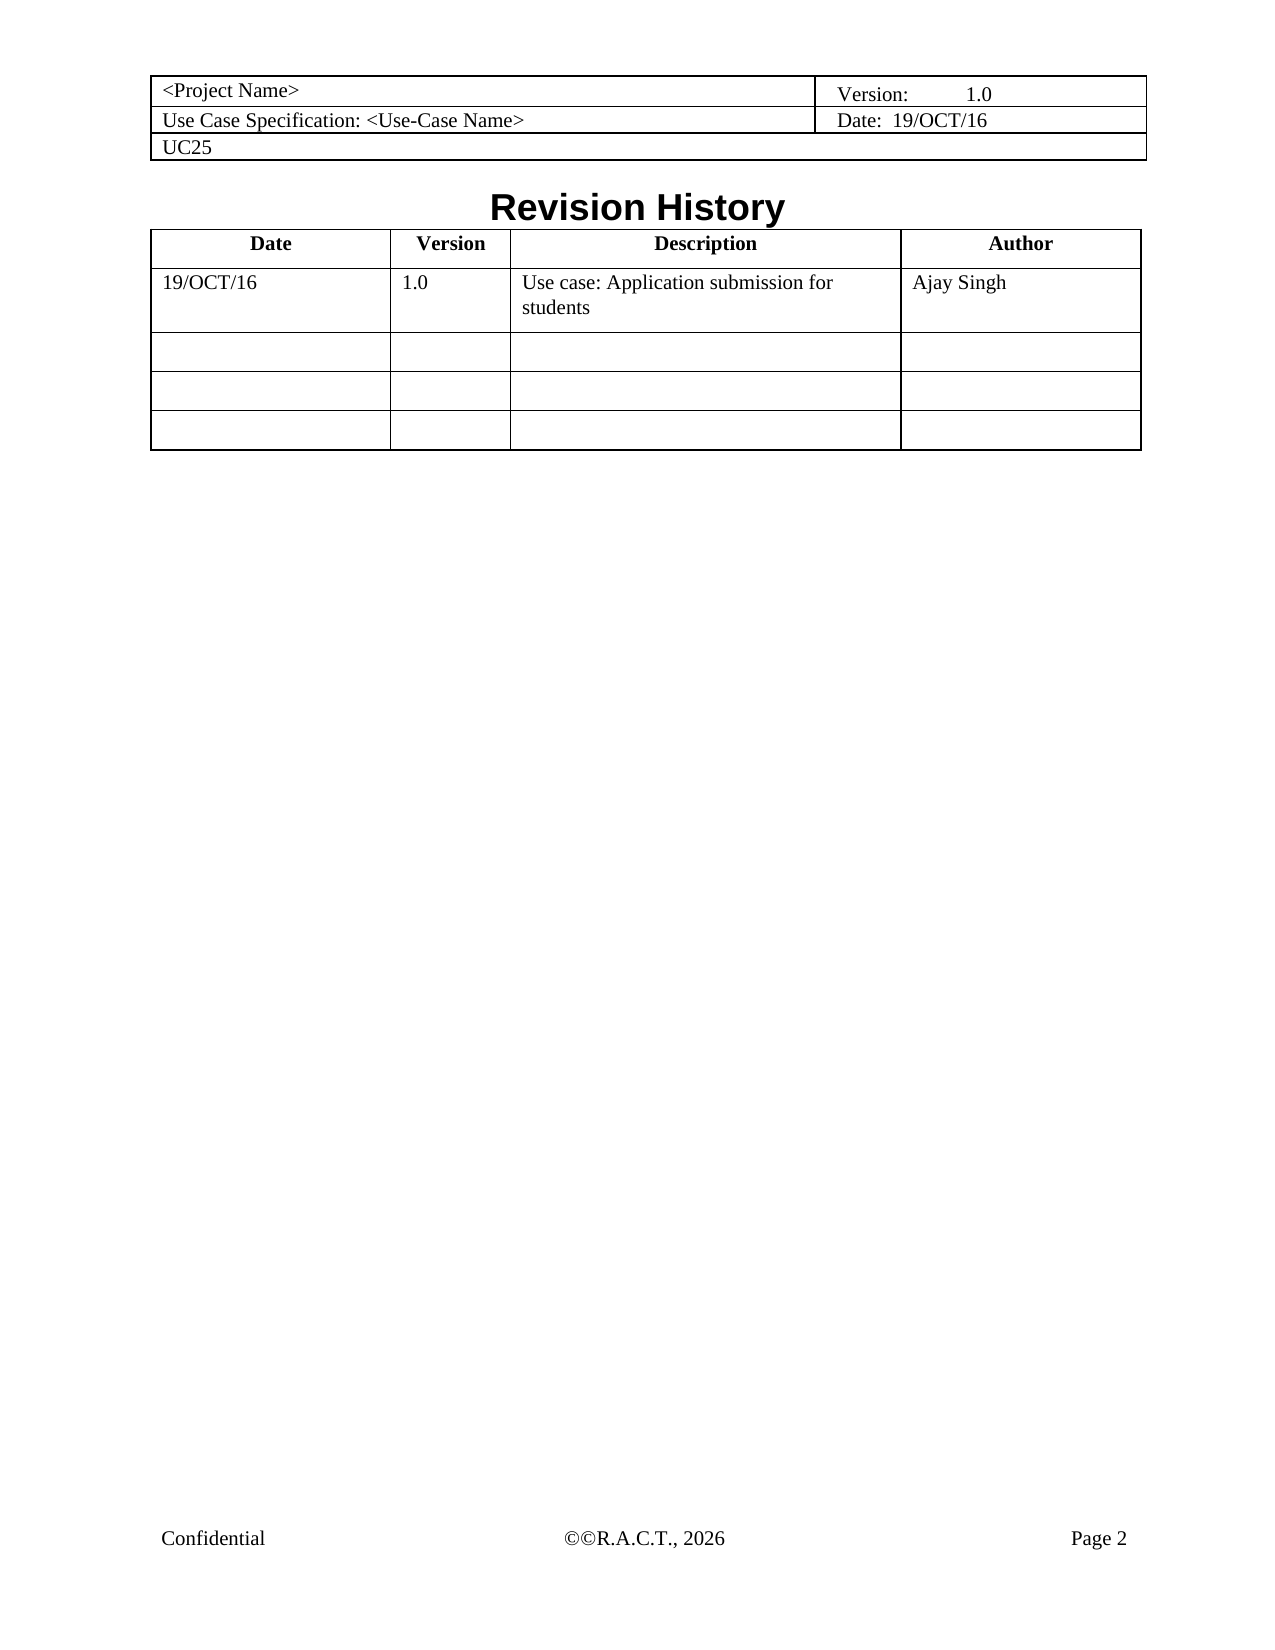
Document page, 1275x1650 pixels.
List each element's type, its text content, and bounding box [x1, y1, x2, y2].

table_cell [511, 372, 900, 410]
table_cell 1.0 [391, 269, 510, 332]
table_cell [902, 372, 1140, 410]
table_header Author [902, 230, 1140, 268]
table_cell [152, 372, 390, 410]
table_cell [152, 411, 390, 449]
table_cell [511, 333, 900, 371]
table_cell [902, 411, 1140, 449]
table_header Version [391, 230, 510, 268]
table_cell [152, 333, 390, 371]
table_cell Use case: Application submission for students [511, 269, 900, 332]
table_cell [511, 411, 900, 449]
table_cell [902, 333, 1140, 371]
table_cell [391, 372, 510, 410]
table_cell 19/OCT/16 [152, 269, 390, 332]
table_cell [391, 333, 510, 371]
table_header Description [511, 230, 900, 268]
title Revision History [150, 185, 1125, 228]
table_cell Ajay Singh [902, 269, 1140, 332]
table_header Date [152, 230, 390, 268]
table_cell [391, 411, 510, 449]
